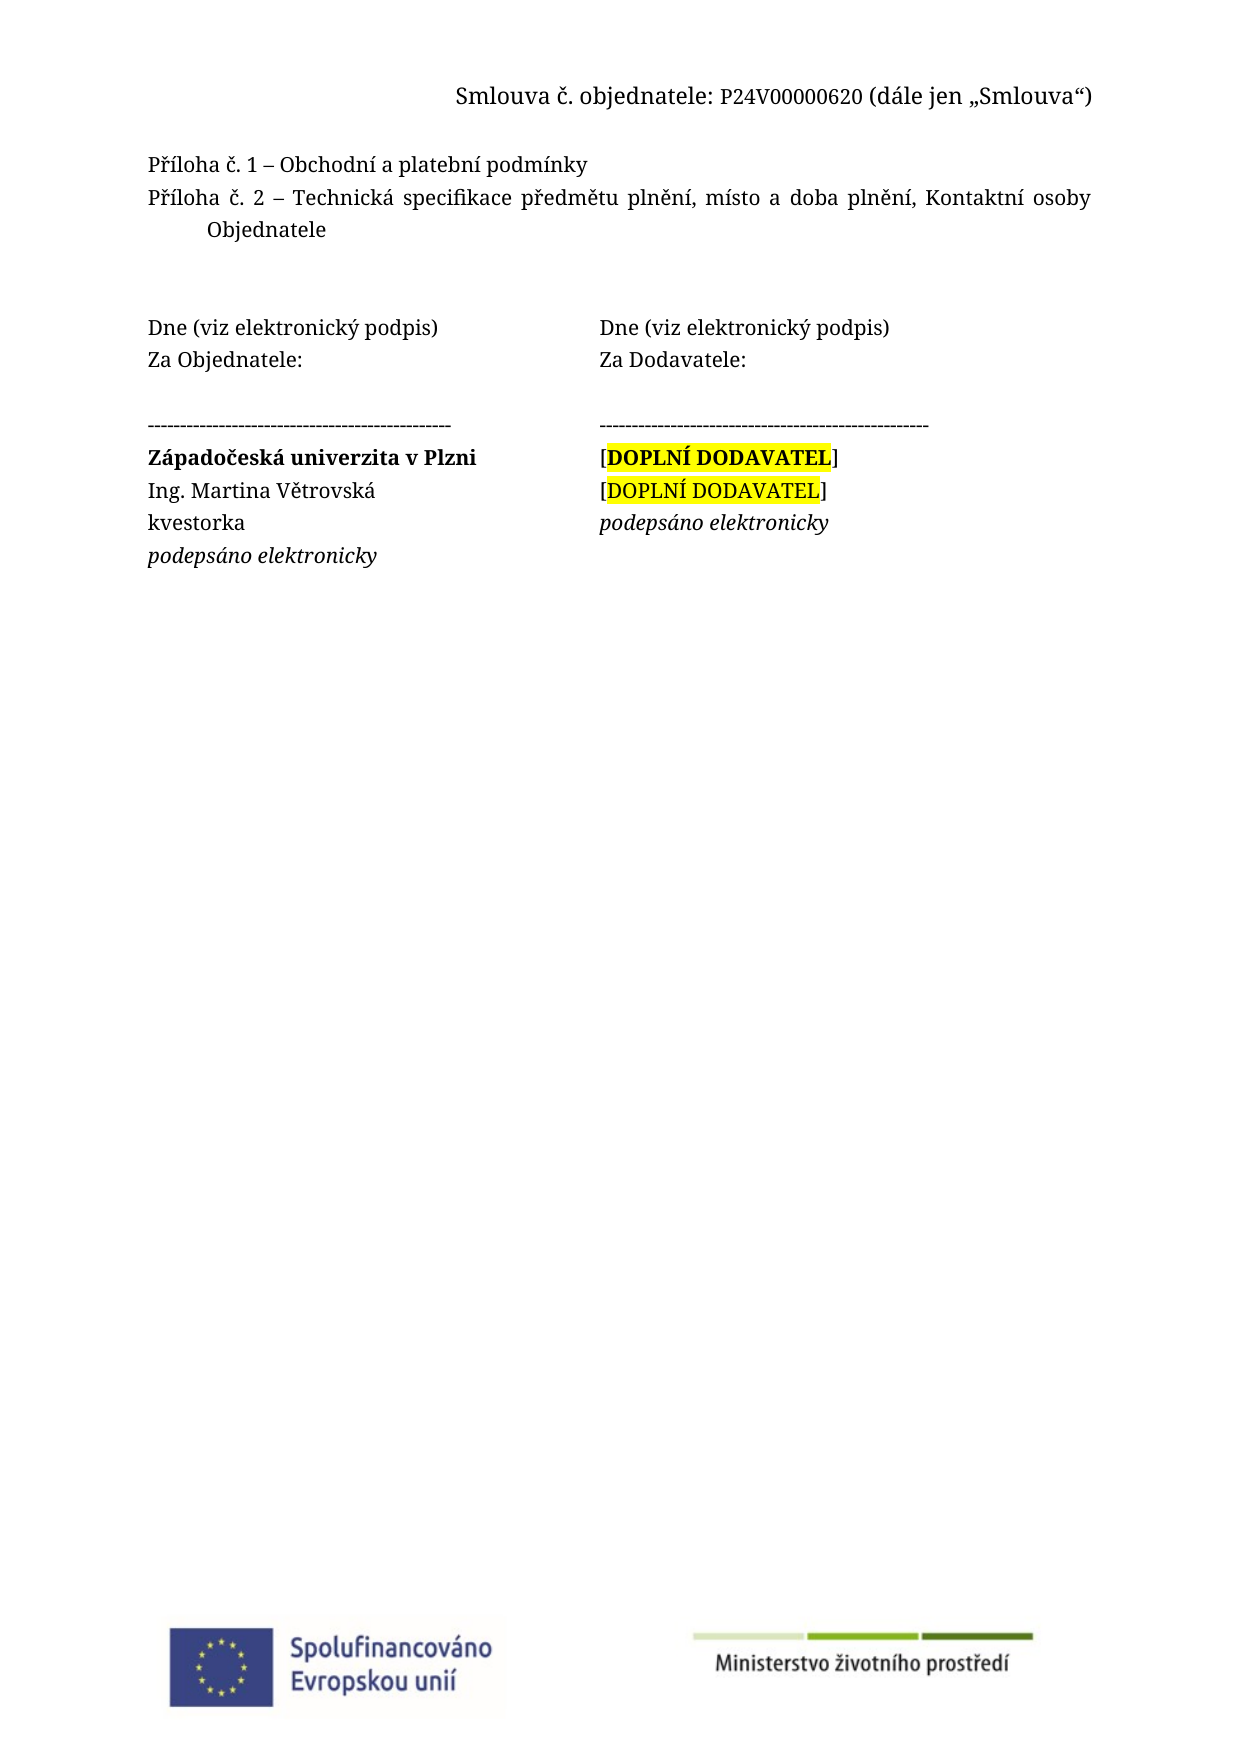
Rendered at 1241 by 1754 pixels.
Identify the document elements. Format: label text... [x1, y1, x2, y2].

text Příloha č. 1 – Obchodní a platební podmínky [148, 150, 1093, 179]
table_header Dne (viz elektronický podpis) Za Dodavatele: --------------------------------------------------- [DOPLNÍ DODAVATEL] [DOPLNÍ DODAVATEL] podepsáno elektronicky [588, 313, 1040, 573]
picture [147, 1556, 1093, 1754]
text Příloha č. 2 – Technická specifikace předmětu plnění, místo a doba plnění, Kontaktní osoby Objednatele [148, 183, 1093, 244]
table_header Dne (viz elektronický podpis) Za Objednatele: ----------------------------------------------- Západočeská univerzita v Plzni Ing. Martina Větrovská kvestorka podepsáno elektronicky [136, 313, 588, 573]
